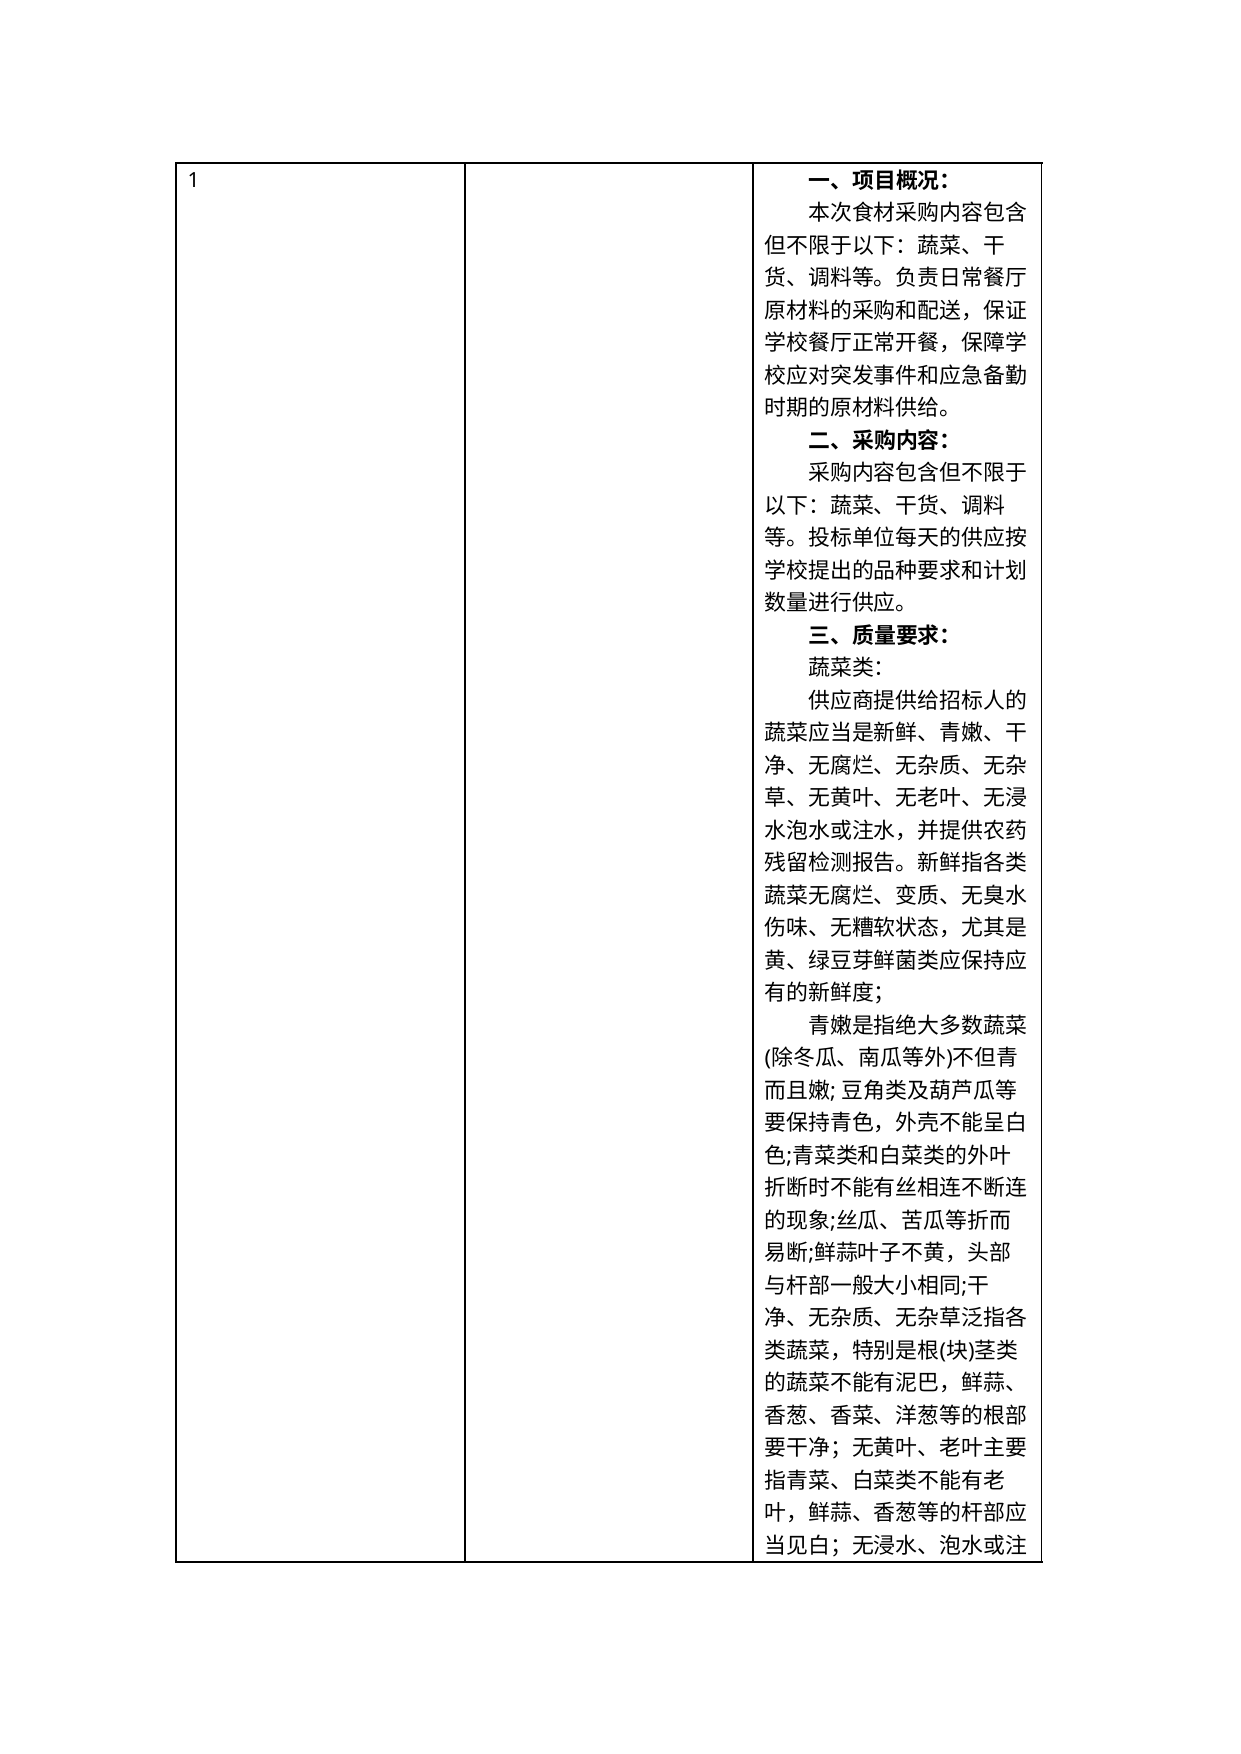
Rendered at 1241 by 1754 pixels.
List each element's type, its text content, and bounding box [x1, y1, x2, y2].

table_cell 1 [177, 164, 464, 1561]
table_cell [754, 164, 1041, 1561]
table_cell [466, 164, 752, 1561]
